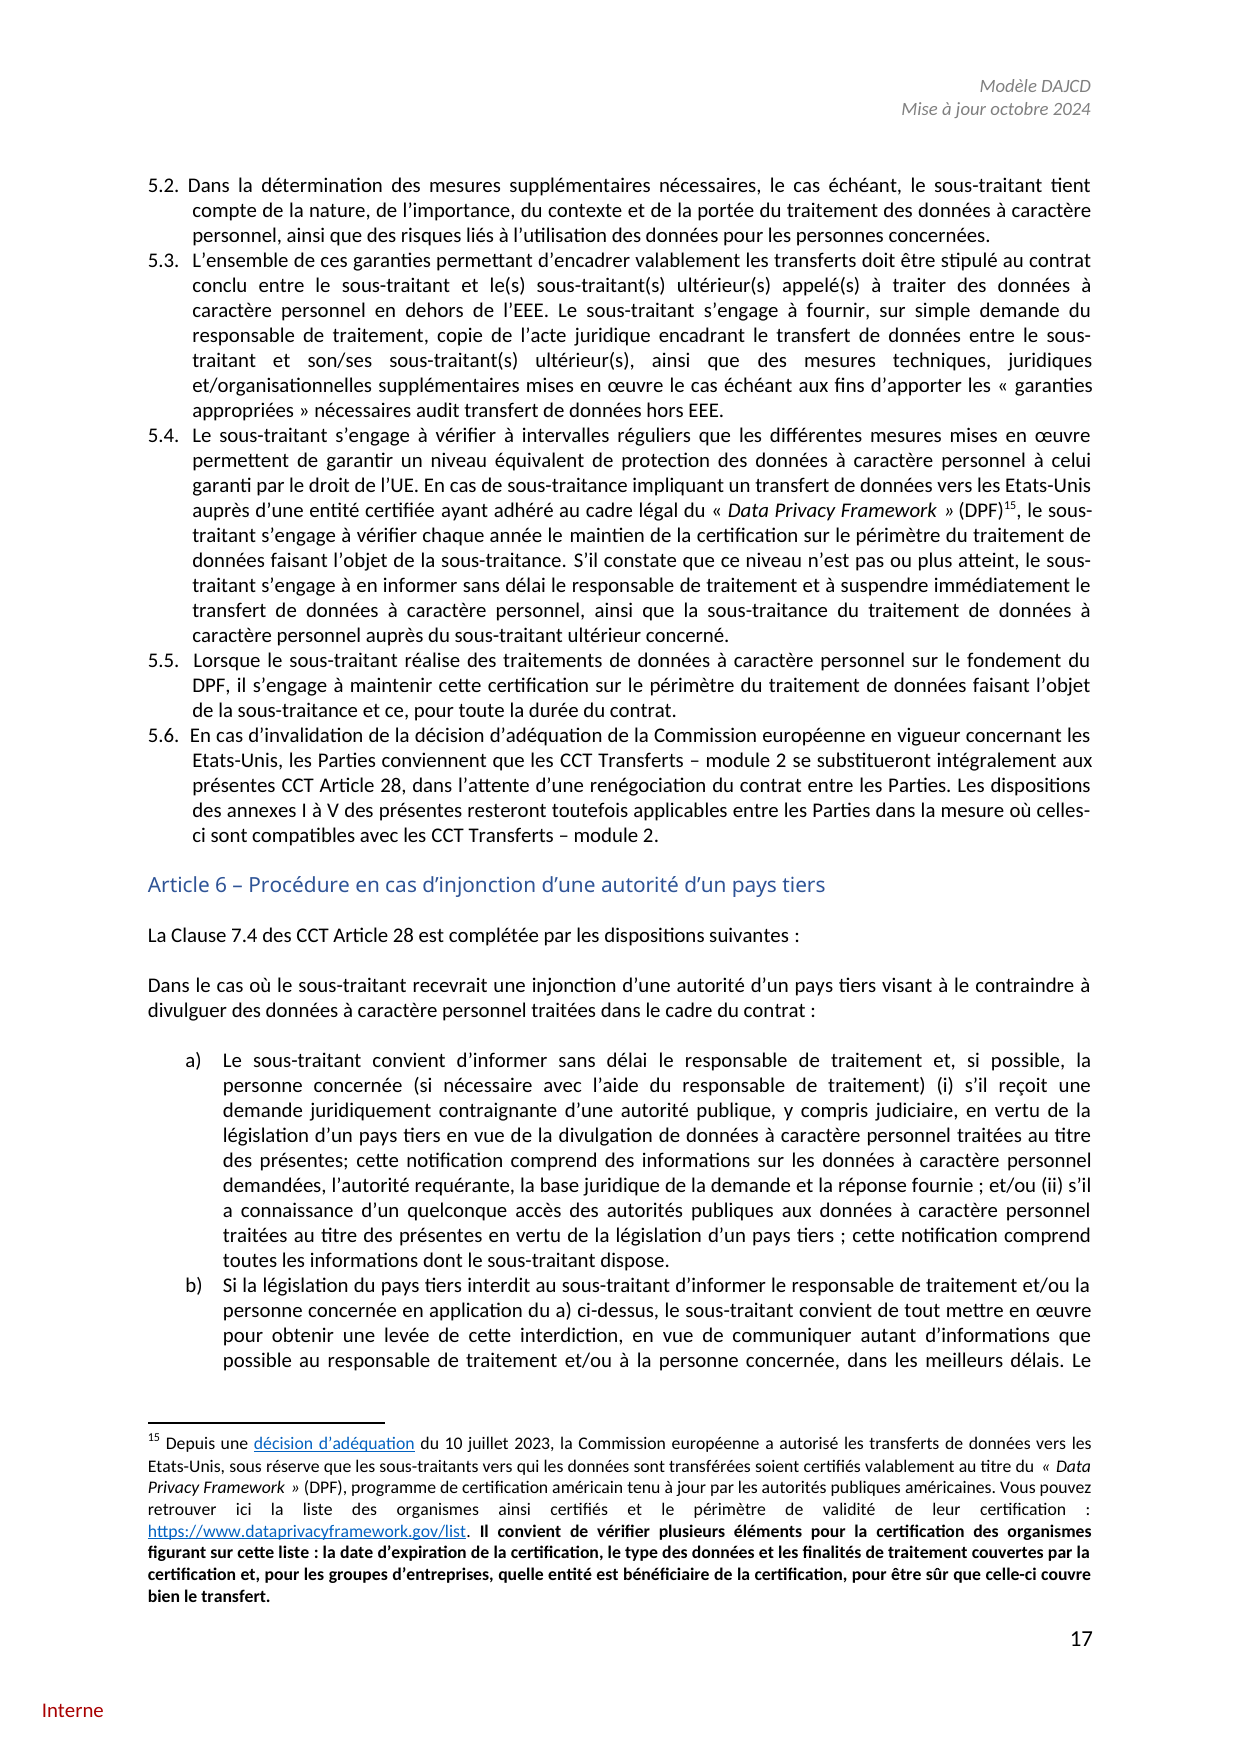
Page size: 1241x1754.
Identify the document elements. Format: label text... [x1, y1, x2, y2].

list 5.2. Dans la détermination des mesures supplémentaires nécessaires, le cas échéant, le sous-traitant tient compte de la nature, de l’importance, du contexte et de la portée du traitement des données à caractère personnel, ainsi que des risques liés à l’utilisation des données pour les personnes concernées. [148, 173, 1093, 248]
list 5.5. Lorsque le sous-traitant réalise des traitements de données à caractère personnel sur le fondement du DPF, il s’engage à maintenir cette certification sur le périmètre du traitement de données faisant l’objet de la sous-traitance et ce, pour toute la durée du contrat. [148, 648, 1093, 723]
list 5.4. Le sous-traitant s’engage à vérifier à intervalles réguliers que les différentes mesures mises en œuvre permettent de garantir un niveau équivalent de protection des données à caractère personnel à celui garanti par le droit de l’UE. En cas de sous-traitance impliquant un transfert de données vers les Etats-Unis auprès d’une entité certifiée ayant adhéré au cadre légal du « Data Privacy Framework » (DPF), le sous-traitant s’engage à vérifier chaque année le maintien de la certification sur le périmètre du traitement de données faisant l’objet de la sous-traitance. S’il constate que ce niveau n’est pas ou plus atteint, le sous-traitant s’engage à en informer sans délai le responsable de traitement et à suspendre immédiatement le transfert de données à caractère personnel, ainsi que la sous-traitance du traitement de données à caractère personnel auprès du sous-traitant ultérieur concerné. [148, 423, 1093, 648]
subtitle Article 6 – Procédure en cas d’injonction d’une autorité d’un pays tiers [148, 873, 1093, 898]
list Le sous-traitant convient d’informer sans délai le responsable de traitement et, si possible, la personne concernée (si nécessaire avec l’aide du responsable de traitement) (i) s’il reçoit une demande juridiquement contraignante d’une autorité publique, y compris judiciaire, en vertu de la législation d’un pays tiers en vue de la divulgation de données à caractère personnel traitées au titre des présentes; cette notification comprend des informations sur les données à caractère personnel demandées, l’autorité requérante, la base juridique de la demande et la réponse fournie ; et/ou (ii) s’il a connaissance d’un quelconque accès des autorités publiques aux données à caractère personnel traitées au titre des présentes en vertu de la législation d’un pays tiers ; cette notification comprend toutes les informations dont le sous-traitant dispose. [185, 1048, 1093, 1273]
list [185, 1273, 1093, 1373]
list 5.6. En cas d’invalidation de la décision d’adéquation de la Commission européenne en vigueur concernant les Etats-Unis, les Parties conviennent que les CCT Transferts – module 2 se substitueront intégralement aux présentes CCT Article 28, dans l’attente d’une renégociation du contrat entre les Parties. Les dispositions des annexes I à V des présentes resteront toutefois applicables entre les Parties dans la mesure où celles-ci sont compatibles avec les CCT Transferts – module 2. [148, 723, 1093, 848]
list Dans le cas où le sous-traitant recevrait une injonction d’une autorité d’un pays tiers visant à le contraindre à divulguer des données à caractère personnel traitées dans le cadre du contrat : [148, 973, 1093, 1023]
text La Clause 7.4 des CCT Article 28 est complétée par les dispositions suivantes : [148, 923, 1093, 948]
list 5.3. L’ensemble de ces garanties permettant d’encadrer valablement les transferts doit être stipulé au contrat conclu entre le sous-traitant et le(s) sous-traitant(s) ultérieur(s) appelé(s) à traiter des données à caractère personnel en dehors de l’EEE. Le sous-traitant s’engage à fournir, sur simple demande du responsable de traitement, copie de l’acte juridique encadrant le transfert de données entre le sous-traitant et son/ses sous-traitant(s) ultérieur(s), ainsi que des mesures techniques, juridiques et/organisationnelles supplémentaires mises en œuvre le cas échéant aux fins d’apporter les « garanties appropriées » nécessaires audit transfert de données hors EEE. [148, 248, 1093, 423]
